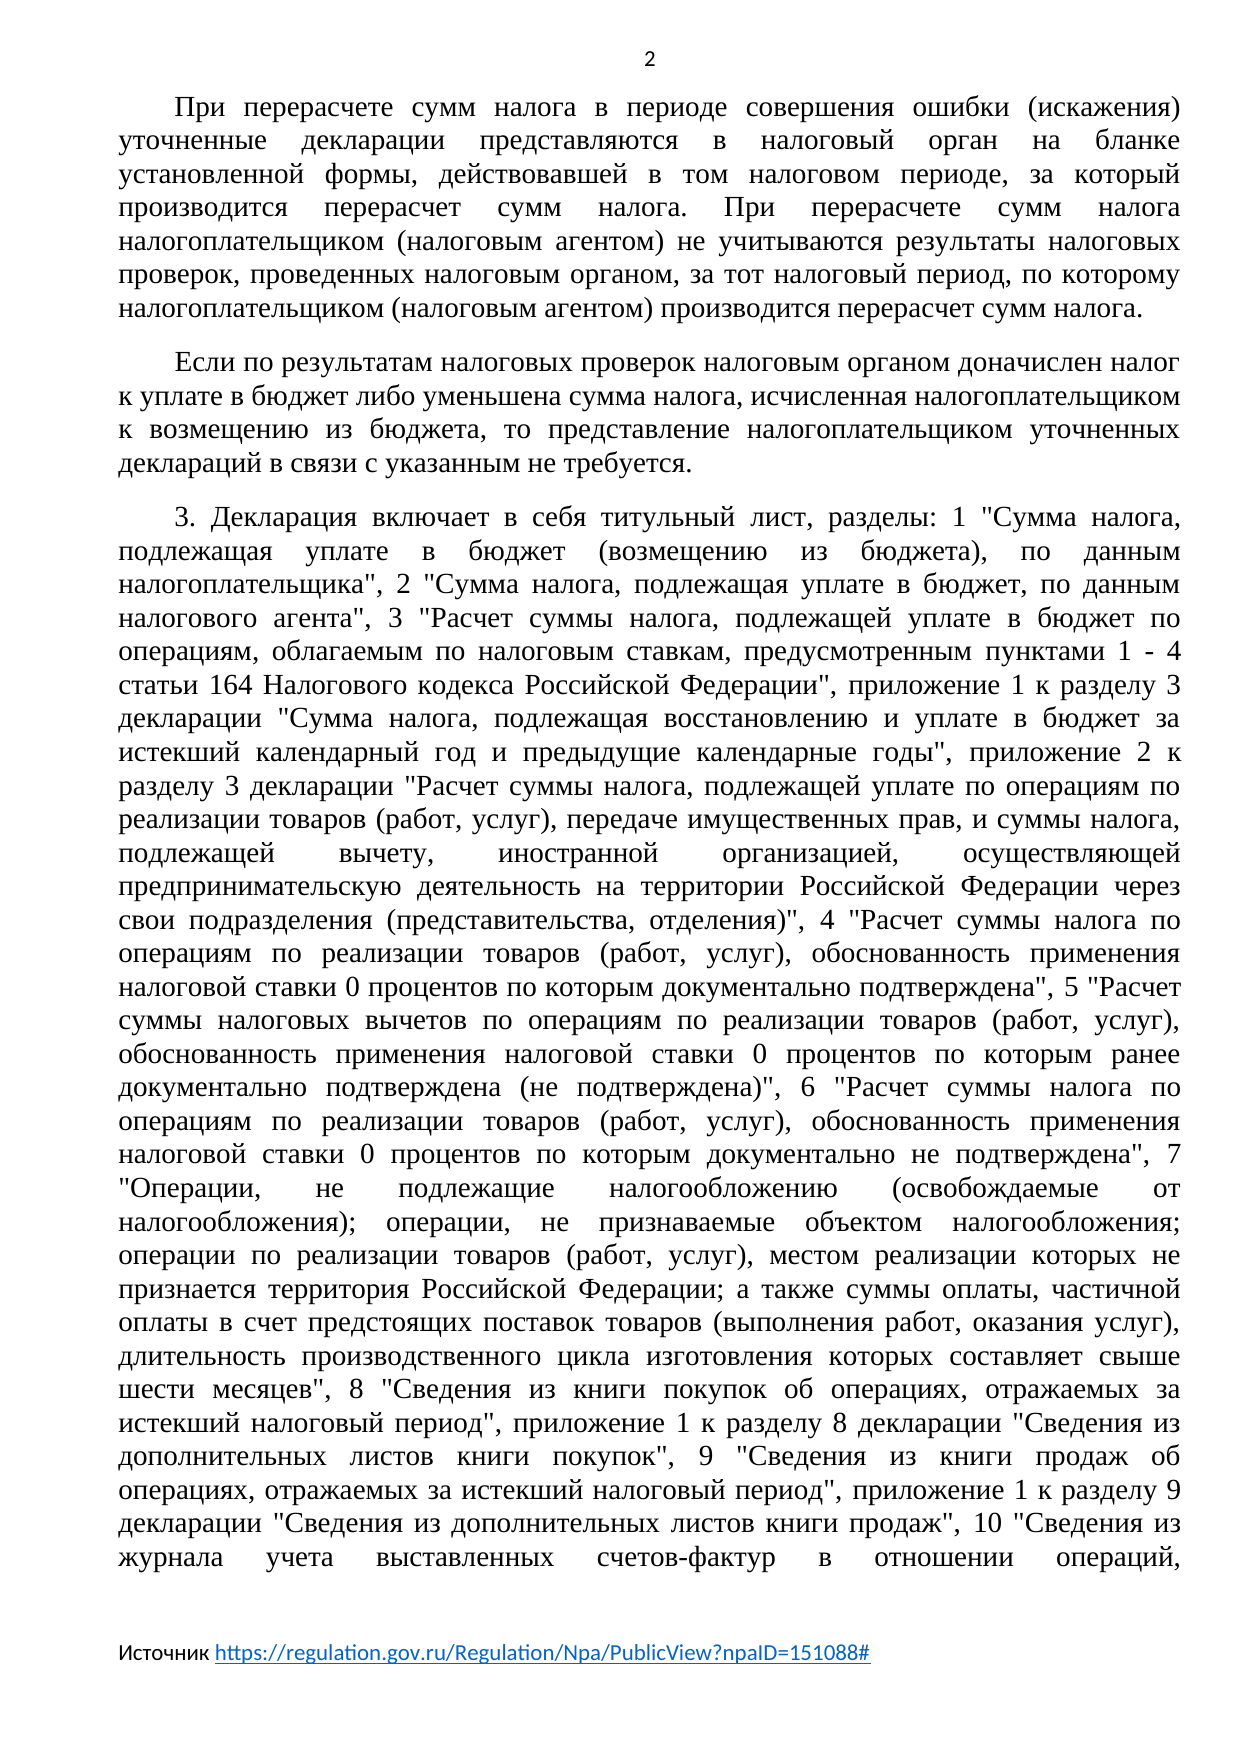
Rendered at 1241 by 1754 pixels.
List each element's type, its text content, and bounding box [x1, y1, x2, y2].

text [118, 499, 1181, 1573]
text При перерасчете сумм налога в периоде совершения ошибки (искажения) уточненные декларации представляются в налоговый орган на бланке установленной формы, действовавшей в том налоговом периоде, за который производится перерасчет сумм налога. При перерасчете сумм налога налогоплательщиком (налоговым агентом) не учитываются результаты налоговых проверок, проведенных налоговым органом, за тот налоговый период, по которому налогоплательщиком (налоговым агентом) производится перерасчет сумм налога. [118, 89, 1181, 323]
text Если по результатам налоговых проверок налоговым органом доначислен налог к уплате в бюджет либо уменьшена сумма налога, исчисленная налогоплательщиком к возмещению из бюджета, то представление налогоплательщиком уточненных деклараций в связи с указанным не требуется. [118, 344, 1181, 478]
